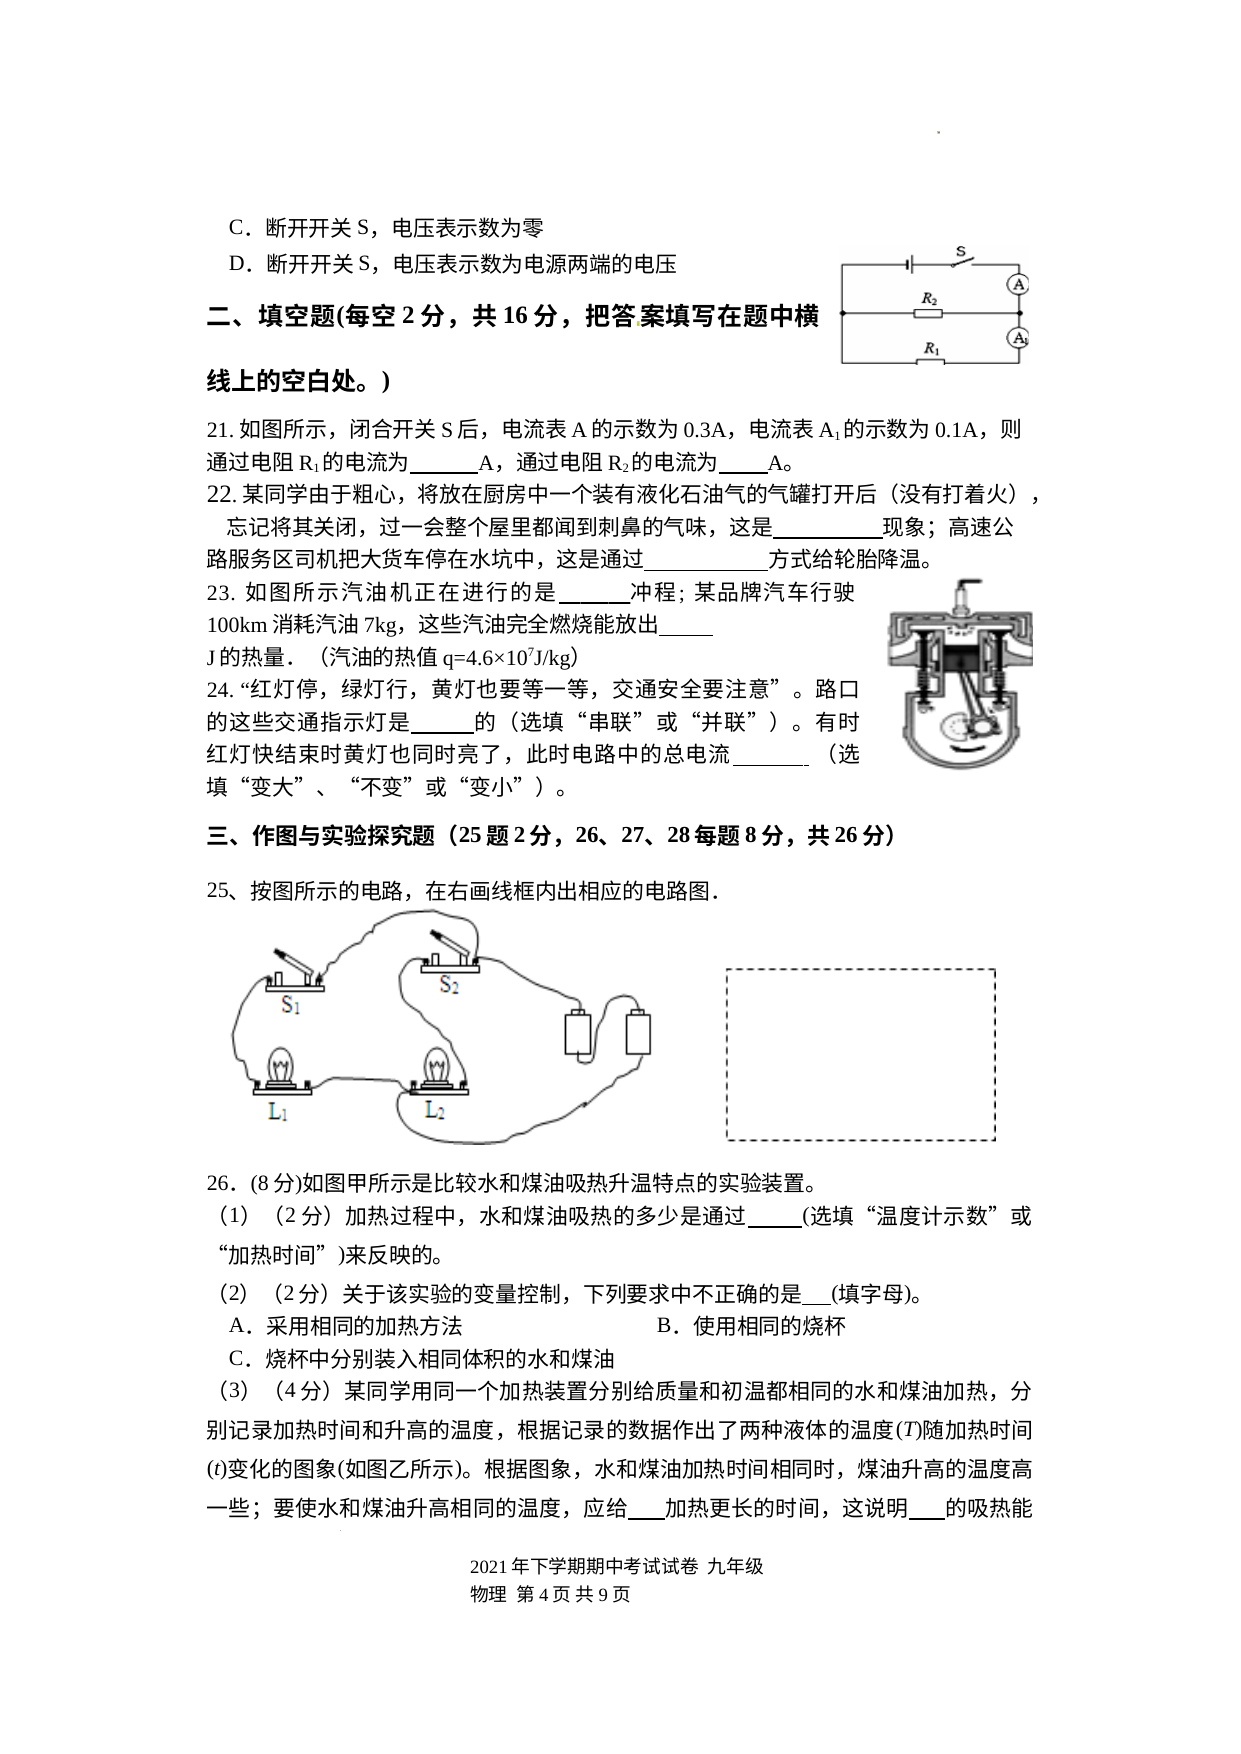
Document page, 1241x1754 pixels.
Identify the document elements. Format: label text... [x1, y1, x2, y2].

text 三、作图与实验探究题（25题2分，26、27、28每题8分，共26分） [206, 802, 1033, 867]
text 21. 如图所示，闭合开关S后，电流表A的示数为0.3A，电流表A1的示数为0.1A，则通过电阻R1的电流为 A，通过电阻R2的电流为 A。 [207, 412, 1033, 477]
text 22. 某同学由于粗心，将放在厨房中一个装有液化石油气的气罐打开后（没有打着火）， 忘记将其关闭，过一会整个屋里都闻到刺鼻的气味，这是 现象；高速公路服务区司机把大货车停在水坑中，这是通过 方式给轮胎降温。 [207, 477, 1033, 574]
text C．断开开关S，电压表示数为零 [207, 211, 1033, 243]
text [207, 1374, 1033, 1523]
text 24. “红灯停，绿灯行，黄灯也要等一等，交通安全要注意”。路口的这些交通指示灯是 的（选填“串联”或“并联”）。有时红灯快结束时黄灯也同时亮了，此时电路中的总电流 （选填“变大”、“不变”或“变小”）。 [207, 672, 1033, 802]
text 25、按图所示的电路，在右画线框内出相应的电路图． [207, 873, 1033, 906]
text 二、填空题(每空2分，共16分，把答案填写在题中横线上的空白处。) [207, 282, 1033, 412]
list 23. 如图所示汽油机正在进行的是 冲程; 某品牌汽车行驶100km消耗汽油7kg，这些汽油完全燃烧能放出 [207, 574, 1033, 639]
text D．断开开关S，电压表示数为电源两端的电压 [207, 246, 837, 279]
picture [228, 906, 996, 1145]
picture [837, 245, 1028, 363]
text C．烧杯中分别装入相同体积的水和煤油 [207, 1341, 1033, 1374]
text A．采用相同的加热方法 B．使用相同的烧杯 [207, 1309, 1033, 1341]
text （2）（2分）关于该实验的变量控制，下列要求中不正确的是 (填字母)。 [207, 1276, 1033, 1309]
list J的热量．（汽油的热值q=4.6×107J/kg）[来源:学科网ZXXK] [207, 639, 876, 672]
text （1）（2分）加热过程中，水和煤油吸热的多少是通过 (选填“温度计示数”或“加热时间”)来反映的。 [207, 1198, 1033, 1270]
